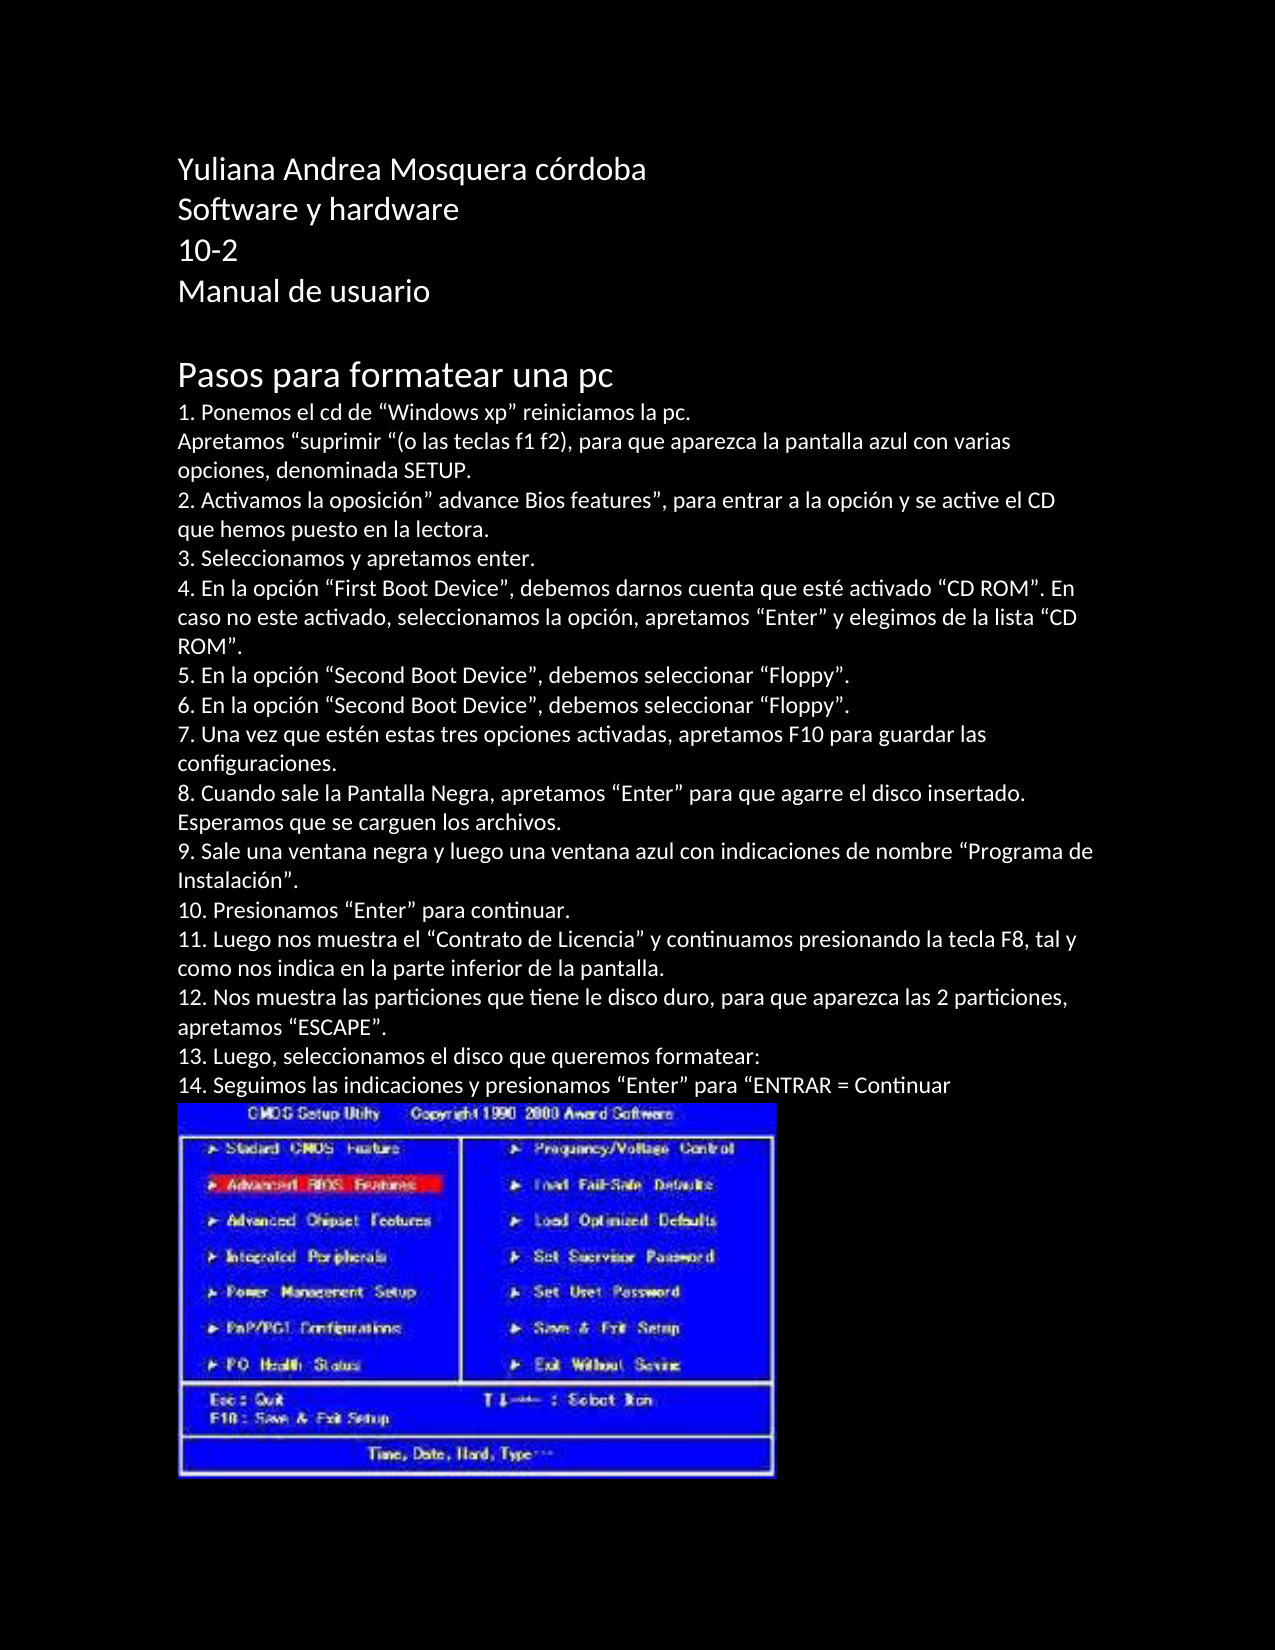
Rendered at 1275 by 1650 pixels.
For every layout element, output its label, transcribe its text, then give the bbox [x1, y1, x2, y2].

text 1. Ponemos el cd de “Windows xp” reiniciamos la pc. [177, 397, 1098, 426]
text 5. En la opción “Second Boot Device”, debemos seleccionar “Floppy”. [177, 661, 1098, 690]
text 13. Luego, seleccionamos el disco que queremos formatear: [177, 1041, 1098, 1070]
text Manual de usuario [177, 270, 1098, 311]
text Pasos para formatear una pc [177, 351, 1098, 397]
text 9. Sale una ventana negra y luego una ventana azul con indicaciones de nombre “Programa de Instalación”. [177, 836, 1098, 895]
text 3. Seleccionamos y apretamos enter. [177, 543, 1098, 573]
text 10-2 [177, 229, 1098, 270]
text Software y hardware [177, 188, 1098, 229]
text 4. En la opción “First Boot Device”, debemos darnos cuenta que esté activado “CD ROM”. En caso no este activado, seleccionamos la opción, apretamos “Enter” y elegimos de la lista “CD ROM”. [177, 573, 1098, 661]
text 12. Nos muestra las particiones que tiene le disco duro, para que aparezca las 2 particiones, apretamos “ESCAPE”. [177, 982, 1098, 1041]
text 2. Activamos la oposición” advance Bios features”, para entrar a la opción y se active el CD que hemos puesto en la lectora. [177, 485, 1098, 543]
text 14. Seguimos las indicaciones y presionamos “Enter” para “ENTRAR = Continuar”. [177, 1070, 1098, 1485]
text Apretamos “suprimir “(o las teclas f1 f2), para que aparezca la pantalla azul con varias opciones, denominada SETUP. [177, 426, 1098, 485]
text 10. Presionamos “Enter” para continuar. [177, 895, 1098, 924]
text 6. En la opción “Second Boot Device”, debemos seleccionar “Floppy”. [177, 690, 1098, 719]
text 7. Una vez que estén estas tres opciones activadas, apretamos F10 para guardar las configuraciones. [177, 719, 1098, 778]
text 11. Luego nos muestra el “Contrato de Licencia” y continuamos presionando la tecla F8, tal y como nos indica en la parte inferior de la pantalla. [177, 924, 1098, 982]
text Yuliana Andrea Mosquera córdoba [177, 148, 1098, 188]
text 8. Cuando sale la Pantalla Negra, apretamos “Enter” para que agarre el disco insertado. Esperamos que se carguen los archivos. [177, 778, 1098, 836]
